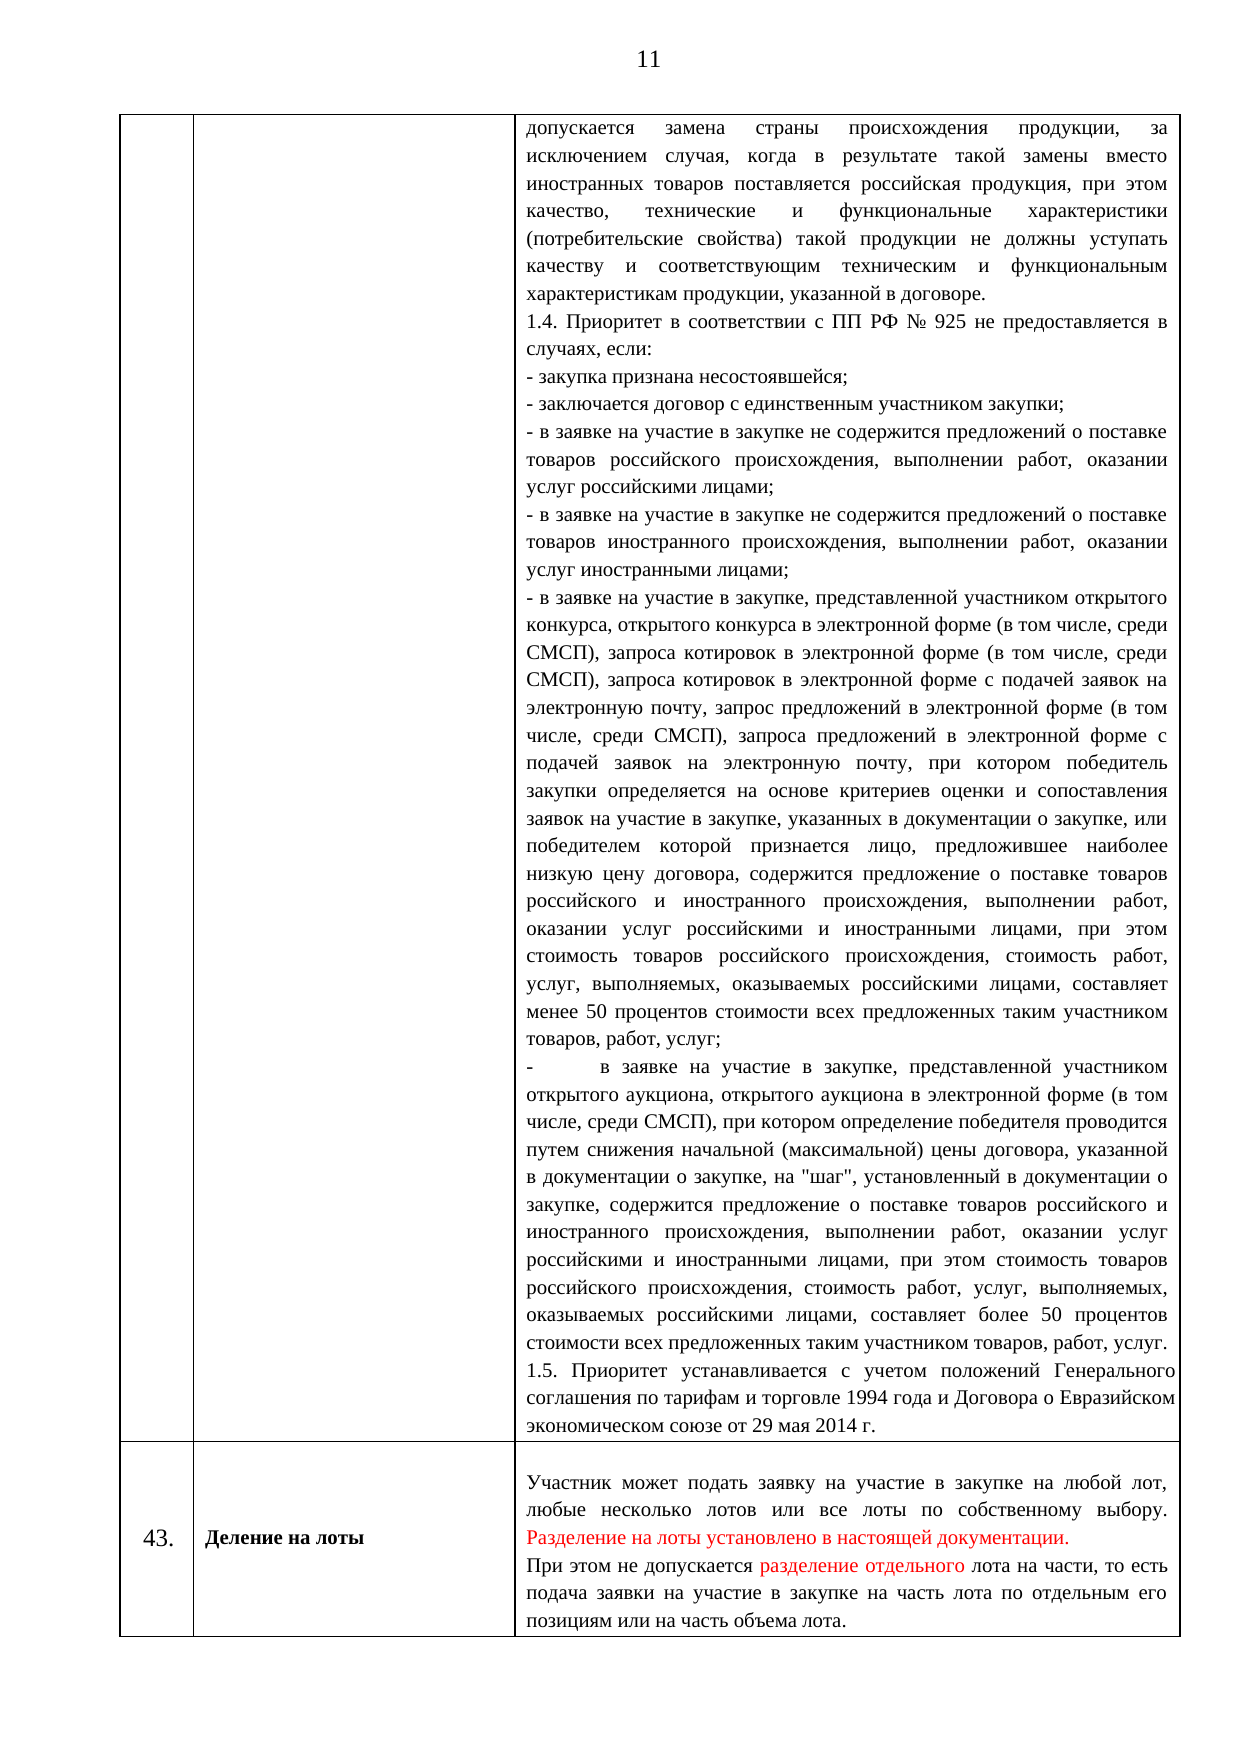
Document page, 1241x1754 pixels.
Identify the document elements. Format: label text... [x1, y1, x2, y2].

table_cell Деление на лоты [194, 1442, 514, 1636]
table_cell Участник может подать заявку на участие в закупке на любой лот, любые несколько лотов или все лоты по собственному выбору. Разделение на лоты установлено в настоящей документации. При этом не допускается разделение отдельного лота на части, то есть подача заявки на участие в закупке на часть лота по отдельным его позициям или на часть объема лота. [516, 1442, 1179, 1636]
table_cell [516, 115, 1179, 1441]
table_cell [121, 1442, 193, 1636]
table_cell [121, 115, 193, 1441]
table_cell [194, 115, 514, 1441]
